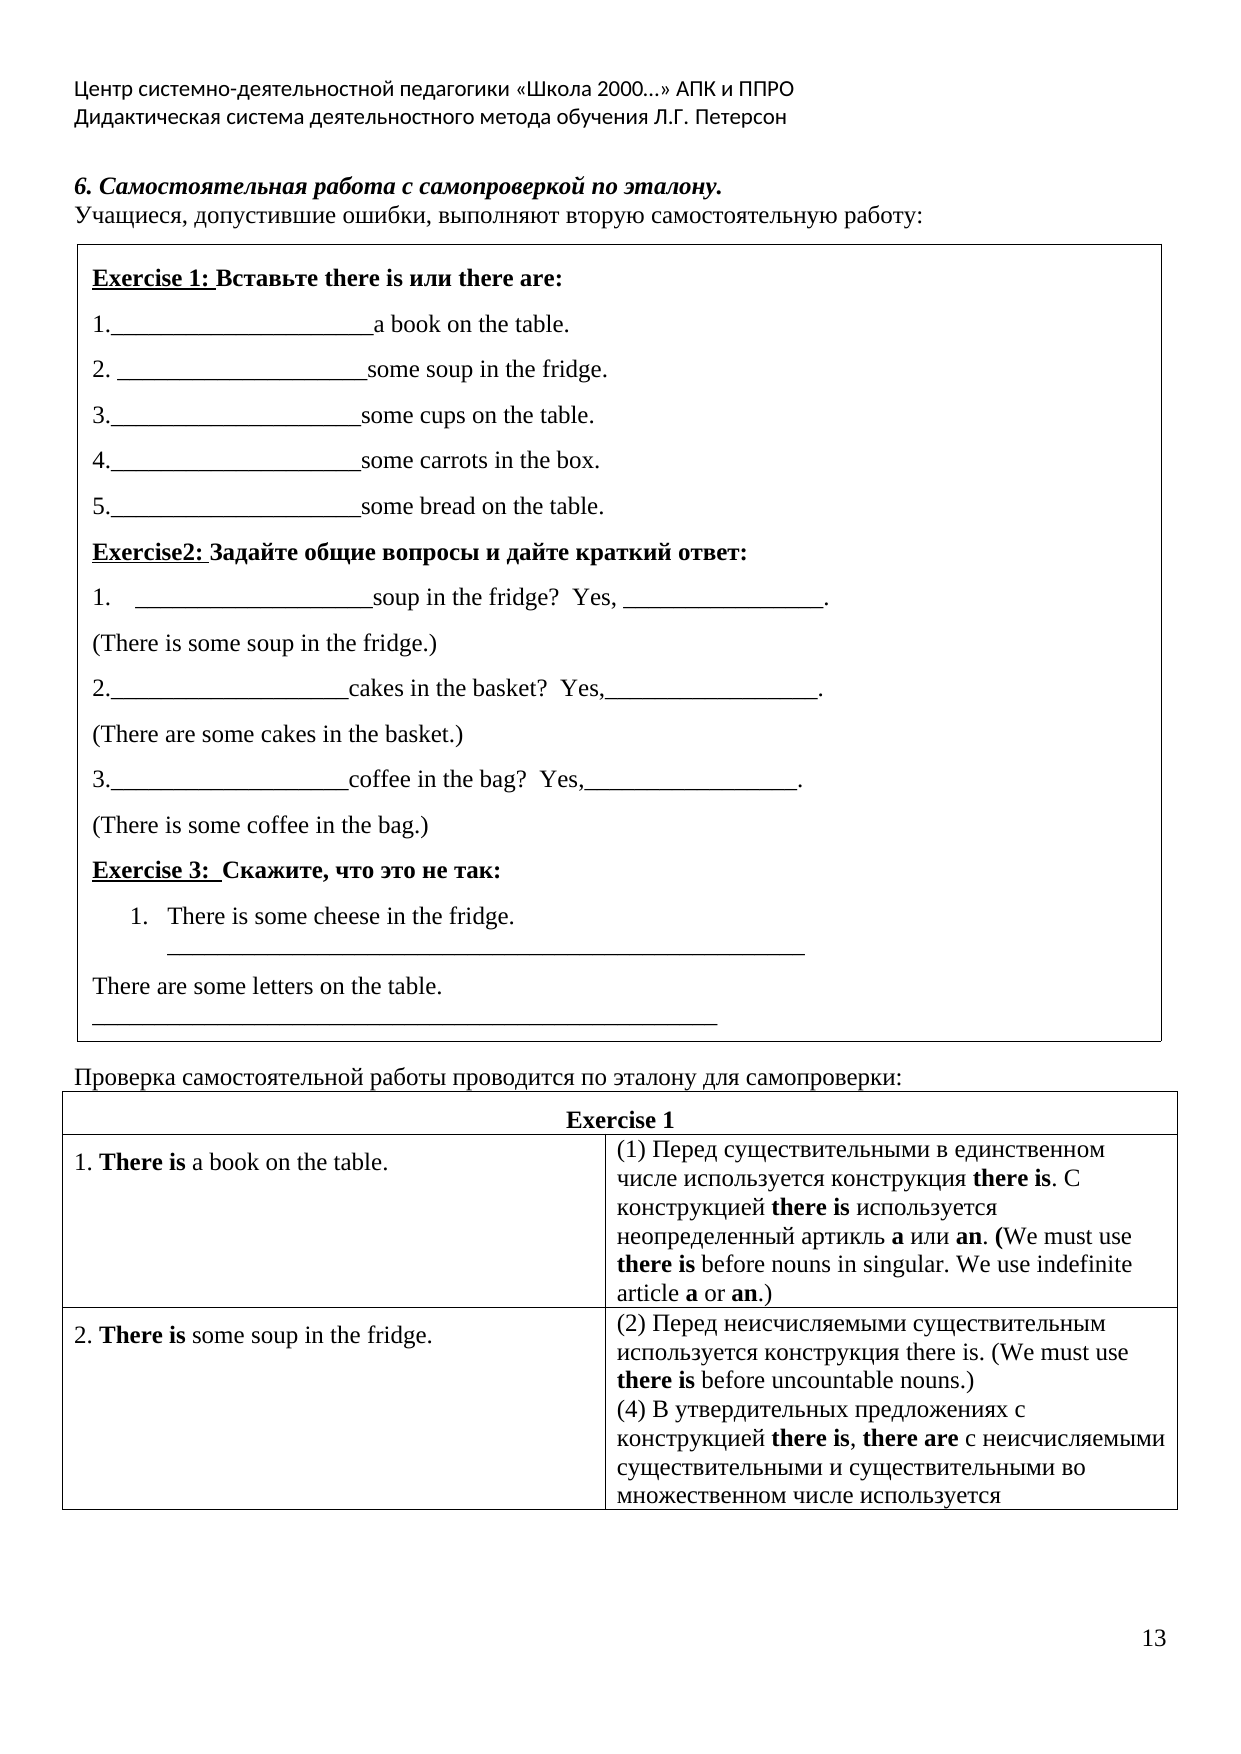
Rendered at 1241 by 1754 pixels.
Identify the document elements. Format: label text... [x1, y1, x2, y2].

table_header Exercise 1 [63, 1092, 1177, 1133]
table_cell 1. There is a book on the table. [63, 1135, 605, 1307]
text Учащиеся, допустившие ошибки, выполняют вторую самостоятельную работу: [74, 200, 1166, 229]
text Проверка самостоятельной работы проводится по эталону для самопроверки: [74, 1062, 1166, 1091]
text 6. Самостоятельная работа с самопроверкой по эталону. [74, 171, 1166, 200]
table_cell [606, 1308, 1177, 1509]
table_cell (1) Перед существительными в единственном числе используется конструкция there is. С конструкцией there is используется неопределенный артикль a или an. (We must use there is before nouns in singular. We use indefinite article a or an.) [606, 1135, 1177, 1307]
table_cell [63, 1308, 605, 1509]
